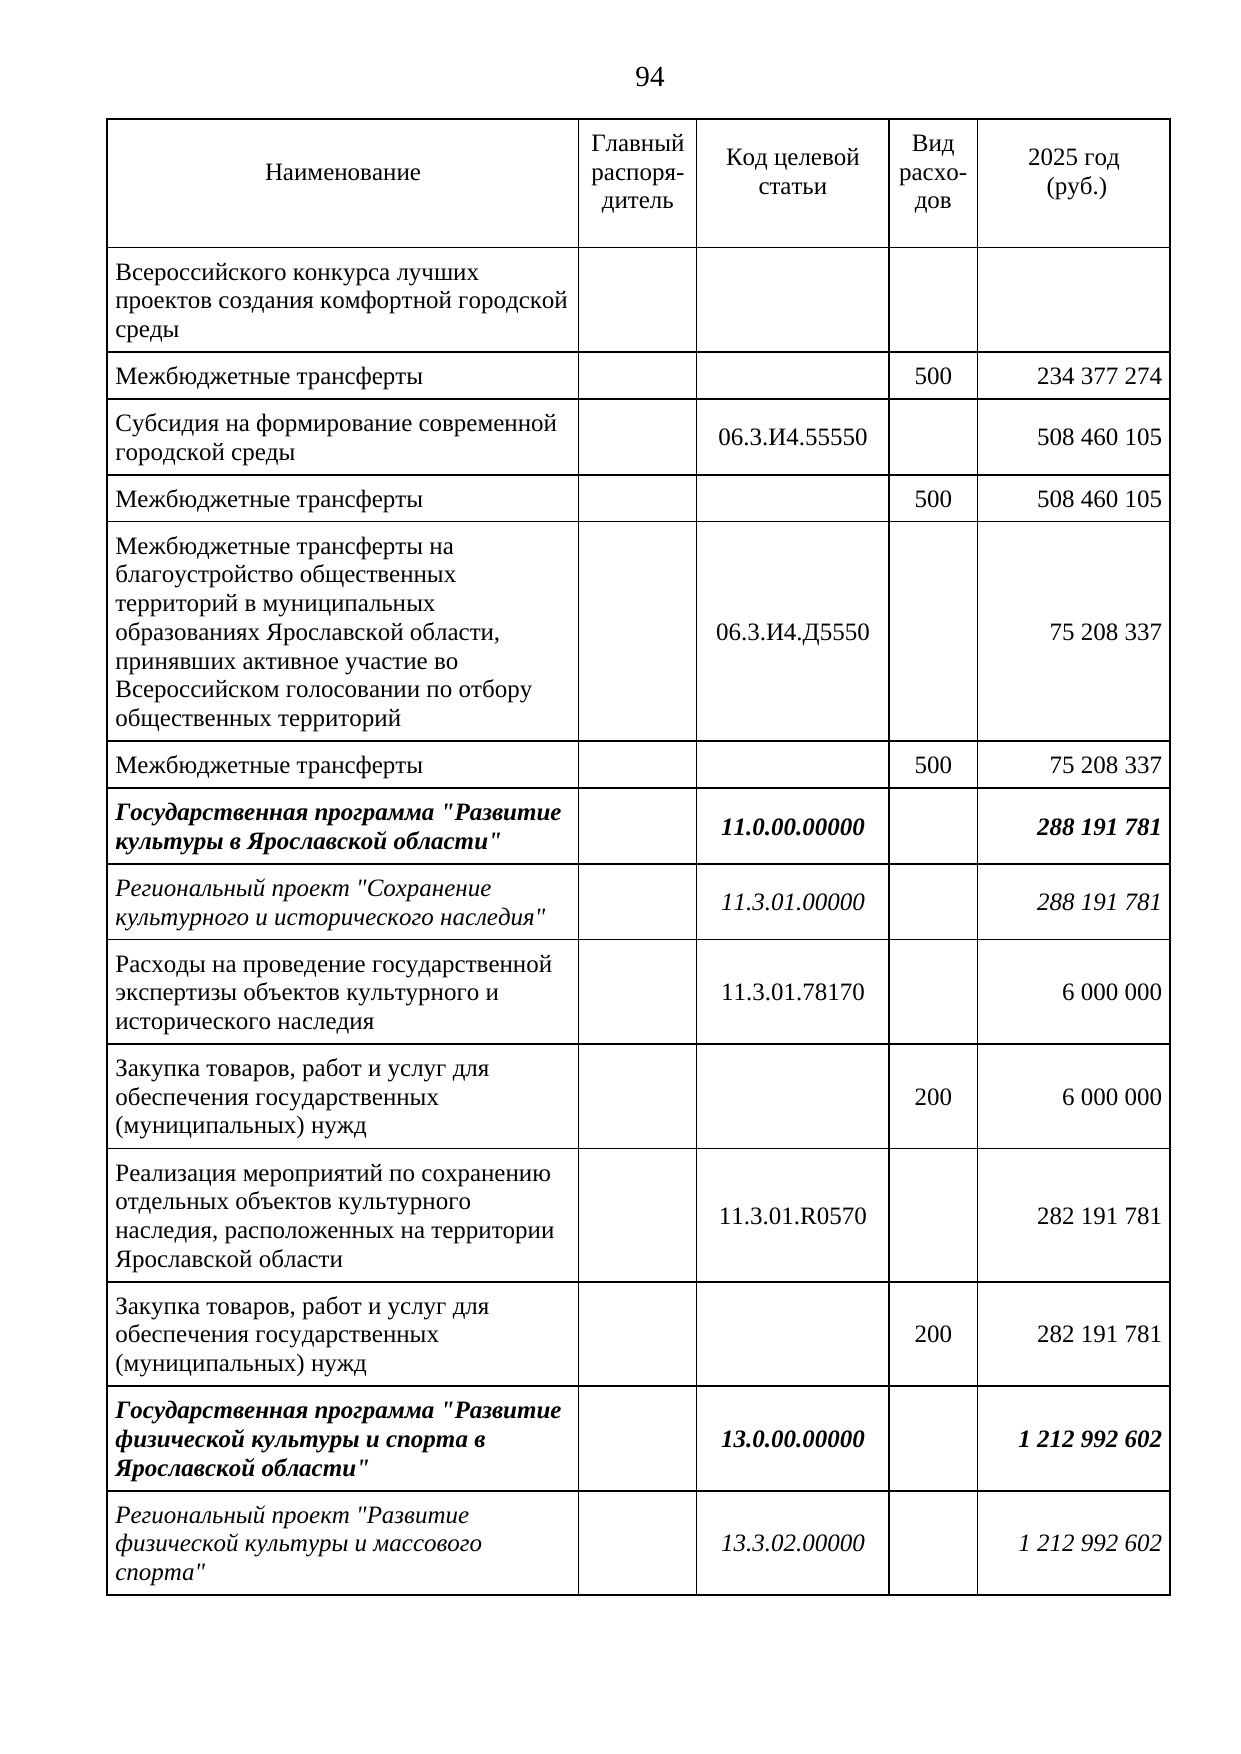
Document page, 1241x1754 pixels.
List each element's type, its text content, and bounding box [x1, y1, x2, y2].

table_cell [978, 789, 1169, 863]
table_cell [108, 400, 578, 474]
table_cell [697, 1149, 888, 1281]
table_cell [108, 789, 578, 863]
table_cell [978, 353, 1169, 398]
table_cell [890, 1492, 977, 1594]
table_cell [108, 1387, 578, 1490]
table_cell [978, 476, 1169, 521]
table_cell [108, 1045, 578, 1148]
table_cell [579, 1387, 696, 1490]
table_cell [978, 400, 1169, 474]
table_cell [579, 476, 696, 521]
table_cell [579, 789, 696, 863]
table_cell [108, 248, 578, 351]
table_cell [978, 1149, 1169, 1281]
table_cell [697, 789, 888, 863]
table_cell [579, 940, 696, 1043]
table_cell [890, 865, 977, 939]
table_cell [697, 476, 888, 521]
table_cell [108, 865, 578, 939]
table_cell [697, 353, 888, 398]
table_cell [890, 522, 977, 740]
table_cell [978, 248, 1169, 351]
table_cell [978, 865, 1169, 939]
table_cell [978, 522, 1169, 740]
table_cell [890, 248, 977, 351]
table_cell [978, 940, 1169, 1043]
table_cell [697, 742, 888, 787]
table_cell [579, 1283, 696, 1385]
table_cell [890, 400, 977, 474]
table_header Вид расхо-дов [890, 120, 977, 247]
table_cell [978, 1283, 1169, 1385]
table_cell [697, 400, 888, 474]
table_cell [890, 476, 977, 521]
table_header Главный распоря-дитель [579, 120, 696, 247]
table_header Код целевой статьи [697, 120, 888, 247]
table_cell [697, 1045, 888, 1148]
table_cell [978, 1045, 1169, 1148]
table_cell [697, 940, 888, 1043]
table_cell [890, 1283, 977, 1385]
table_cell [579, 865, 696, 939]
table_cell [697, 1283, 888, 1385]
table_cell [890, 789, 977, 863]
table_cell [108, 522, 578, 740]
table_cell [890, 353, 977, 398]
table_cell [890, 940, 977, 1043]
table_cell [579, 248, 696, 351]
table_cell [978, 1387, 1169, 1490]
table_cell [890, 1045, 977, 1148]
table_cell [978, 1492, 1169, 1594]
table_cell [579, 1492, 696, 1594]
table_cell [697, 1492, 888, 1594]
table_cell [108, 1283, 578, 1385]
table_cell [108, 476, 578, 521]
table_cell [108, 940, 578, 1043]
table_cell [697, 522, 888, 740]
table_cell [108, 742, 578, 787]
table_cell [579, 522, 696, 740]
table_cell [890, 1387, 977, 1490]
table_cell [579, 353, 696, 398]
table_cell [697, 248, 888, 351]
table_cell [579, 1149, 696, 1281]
table_header Наименование [108, 120, 578, 247]
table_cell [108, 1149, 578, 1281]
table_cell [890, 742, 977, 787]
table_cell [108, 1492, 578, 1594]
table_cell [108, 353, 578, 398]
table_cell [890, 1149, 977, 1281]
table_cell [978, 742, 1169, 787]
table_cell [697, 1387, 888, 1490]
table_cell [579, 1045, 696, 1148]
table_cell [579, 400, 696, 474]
table_header 2025 год (руб.) [978, 120, 1169, 247]
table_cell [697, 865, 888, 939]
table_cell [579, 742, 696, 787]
